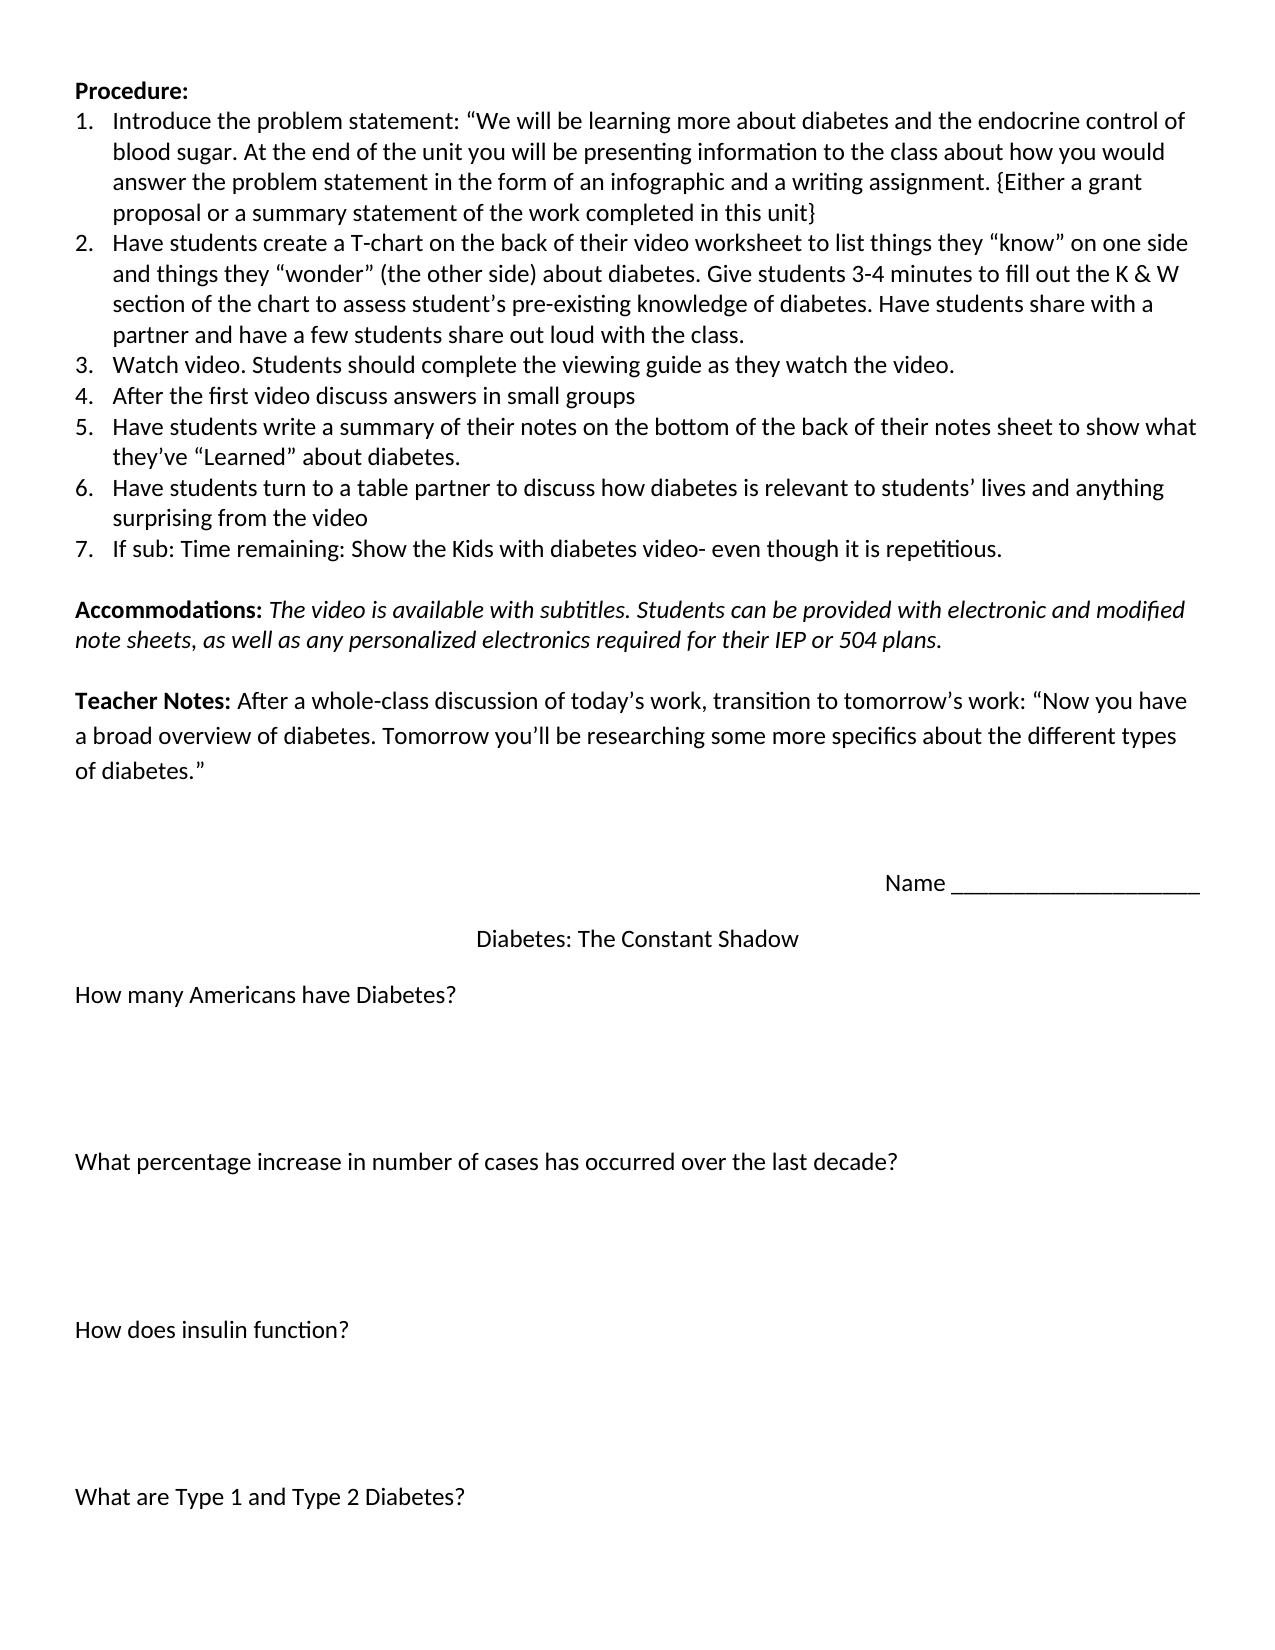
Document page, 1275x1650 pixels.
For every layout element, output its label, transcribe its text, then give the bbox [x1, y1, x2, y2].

text What percentage increase in number of cases has occurred over the last decade? [75, 1146, 1200, 1177]
text Name ____________________ [75, 867, 1200, 898]
list After the first video discuss answers in small groups [75, 380, 1200, 411]
list Watch video. Students should complete the viewing guide as they watch the video. [75, 350, 1200, 380]
text Diabetes: The Constant Shadow [75, 923, 1200, 953]
text Accommodations: The video is available with subtitles. Students can be provided with electronic and modified note sheets, as well as any personalized electronics required for their IEP or 504 plans. [75, 594, 1200, 655]
text Teacher Notes: After a whole-class discussion of today’s work, transition to tomorrow’s work: “Now you have a broad overview of diabetes. Tomorrow you’ll be researching some more specifics about the different types of diabetes.” [75, 685, 1200, 786]
list Have students turn to a table partner to discuss how diabetes is relevant to students’ lives and anything surprising from the video [75, 472, 1200, 533]
text How does insulin function? [75, 1314, 1200, 1344]
text Procedure: [75, 75, 1200, 106]
list Have students create a T-chart on the back of their video worksheet to list things they “know” on one side and things they “wonder” (the other side) about diabetes. Give students 3-4 minutes to fill out the K & W section of the chart to assess student’s pre-existing knowledge of diabetes. Have students share with a partner and have a few students share out loud with the class. [75, 228, 1200, 350]
list If sub: Time remaining: Show the Kids with diabetes video- even though it is repetitious. [75, 533, 1200, 563]
text How many Americans have Diabetes? [75, 979, 1200, 1009]
list Introduce the problem statement: “We will be learning more about diabetes and the endocrine control of blood sugar. At the end of the unit you will be presenting information to the class about how you would answer the problem statement in the form of an infographic and a writing assignment. {Either a grant proposal or a summary statement of the work completed in this unit} [75, 106, 1200, 228]
text What are Type 1 and Type 2 Diabetes? [75, 1481, 1200, 1512]
list Have students write a summary of their notes on the bottom of the back of their notes sheet to show what they’ve “Learned” about diabetes. [75, 411, 1200, 472]
